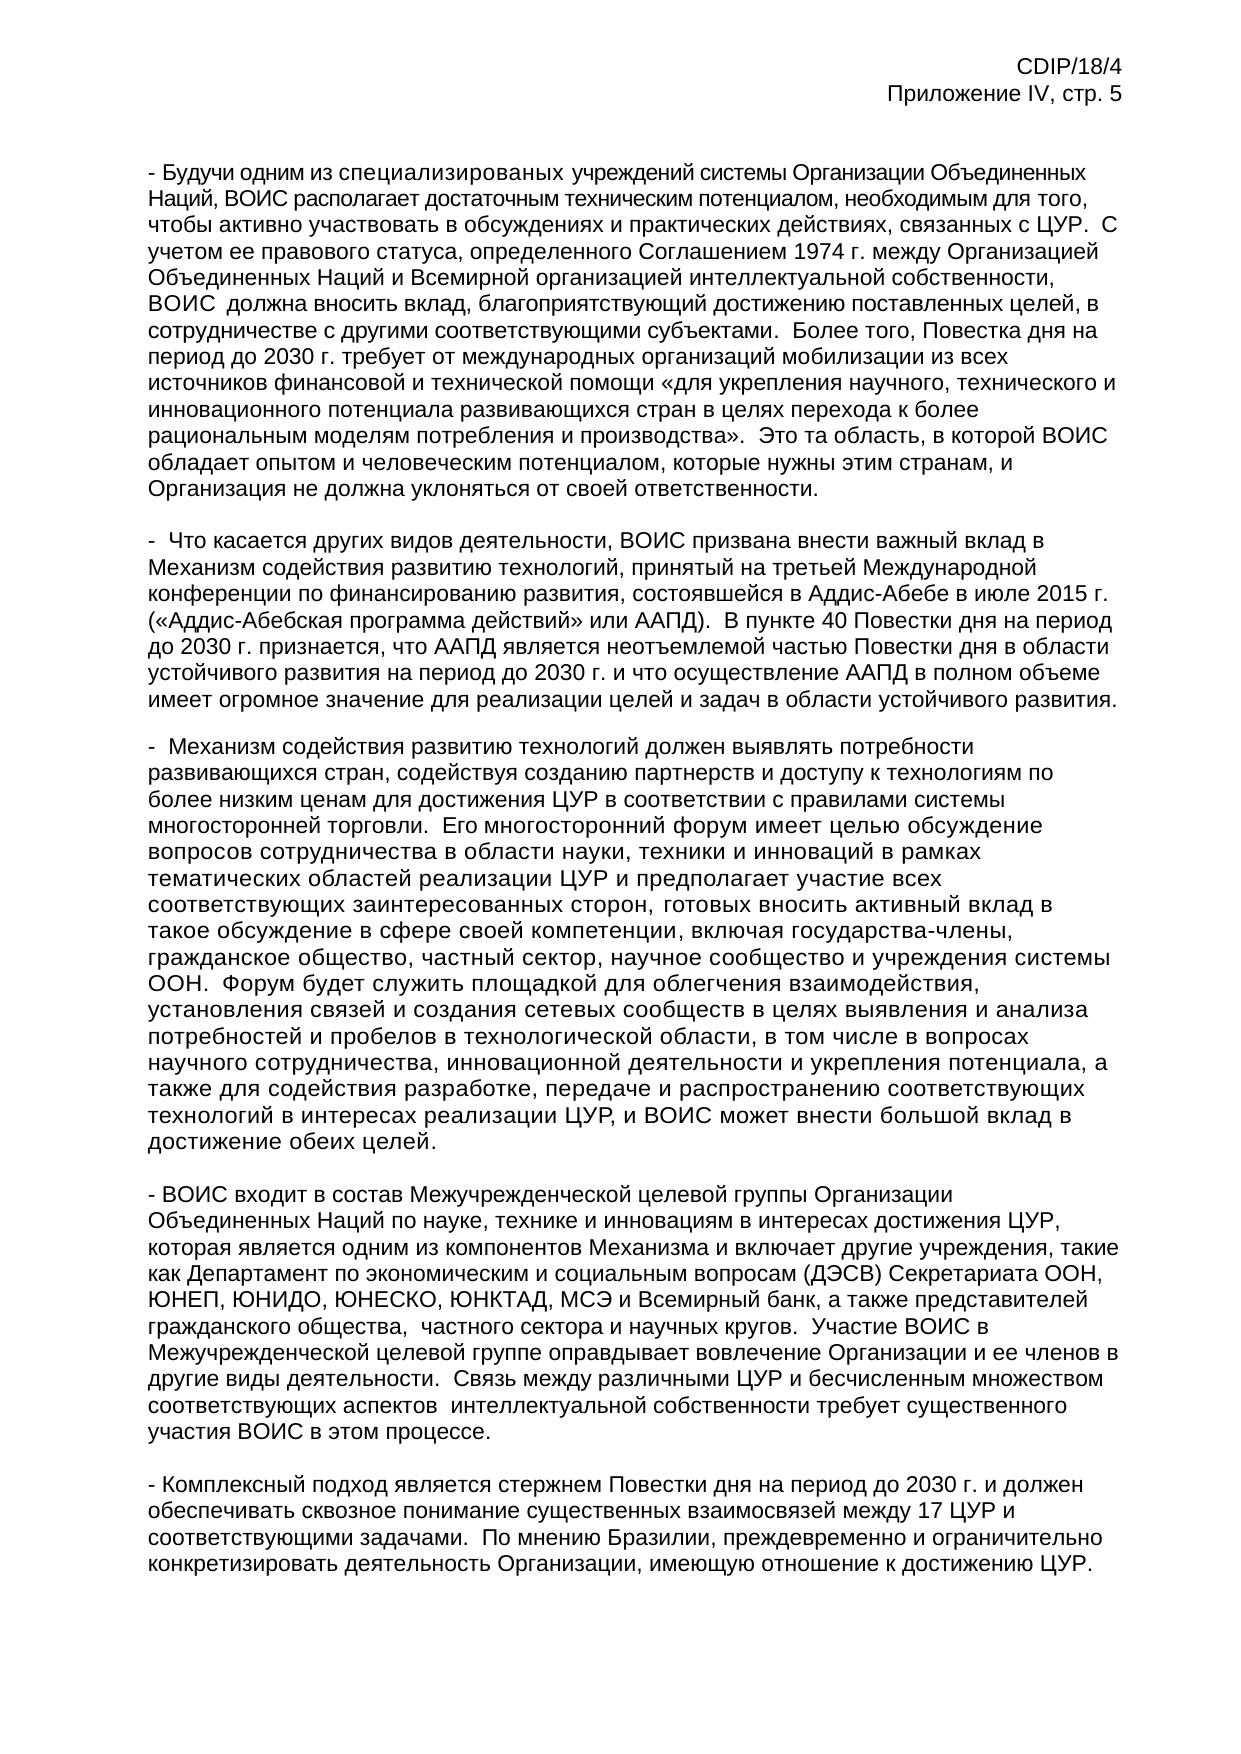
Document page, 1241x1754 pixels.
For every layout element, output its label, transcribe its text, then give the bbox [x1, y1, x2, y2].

text - ВОИС входит в состав Межучрежденческой целевой группы Организации Объединенных Наций по науке, технике и инновациям в интересах достижения ЦУР, которая является одним из компонентов Механизма и включает другие учреждения, такие как Департамент по экономическим и социальным вопросам (ДЭСВ) Секретариата ООН, ЮНЕП, ЮНИДО, ЮНЕСКО, ЮНКТАД, МСЭ и Всемирный банк, а также представителей гражданского общества, частного сектора и научных кругов. Участие ВОИС в Межучрежденческой целевой группе оправдывает вовлечение Организации и ее членов в другие виды деятельности. Связь между различными ЦУР и бесчисленным множеством соответствующих аспектов интеллектуальной собственности требует существенного участия ВОИС в этом процессе. [148, 1181, 1122, 1444]
text - Что касается других видов деятельности, ВОИС призвана внести важный вклад в Механизм содействия развитию технологий, принятый на третьей Международной конференции по финансированию развития, состоявшейся в Аддис-Абебе в июле 2015 г. («Аддис-Абебская программа действий» или ААПД). В пункте 40 Повестки дня на период до 2030 г. признается, что ААПД является неотъемлемой частью Повестки дня в области устойчивого развития на период до 2030 г. и что осуществление ААПД в полном объеме имеет огромное значение для реализации целей и задач в области устойчивого развития. [148, 527, 1122, 712]
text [148, 1471, 1122, 1576]
text - Механизм содействия развитию технологий должен выявлять потребности развивающихся стран, содействуя созданию партнерств и доступу к технологиям по более низким ценам для достижения ЦУР в соответствии с правилами системы многосторонней торговли. Его многосторонний форум имеет целью обсуждение вопросов сотрудничества в области науки, техники и инноваций в рамках тематических областей реализации ЦУР и предполагает участие всех соответствующих заинтересованных сторон, готовых вносить активный вклад в такое обсуждение в сфере своей компетенции, включая государства-члены, гражданское общество, частный сектор, научное сообщество и учреждения системы ООН. Форум будет служить площадкой для облегчения взаимодействия, установления связей и создания сетевых сообществ в целях выявления и анализа потребностей и пробелов в технологической области, в том числе в вопросах научного сотрудничества, инновационной деятельности и укрепления потенциала, а также для содействия разработке, передаче и распространению соответствующих технологий в интересах реализации ЦУР, и ВОИС может внести большой вклад в достижение обеих целей. [148, 733, 1122, 1154]
text - Будучи одним из специализированых учреждений системы Организации Объединенных Наций, ВОИС располагает достаточным техническим потенциалом, необходимым для того, чтобы активно участвовать в обсуждениях и практических действиях, связанных с ЦУР. С учетом ее правового статуса, определенного Соглашением 1974 г. между Организацией Объединенных Наций и Всемирной организацией интеллектуальной собственности, ВОИС должна вносить вклад, благоприятствующий достижению поставленных целей, в сотрудничестве с другими соответствующими субъектами. Более того, Повестка дня на период до 2030 г. требует от международных организаций мобилизации из всех источников финансовой и технической помощи «для укрепления научного, технического и инновационного потенциала развивающихся стран в целях перехода к более рациональным моделям потребления и производства». Это та область, в которой ВОИС обладает опытом и человеческим потенциалом, которые нужны этим странам, и Организация не должна уклоняться от своей ответственности. [148, 158, 1122, 501]
